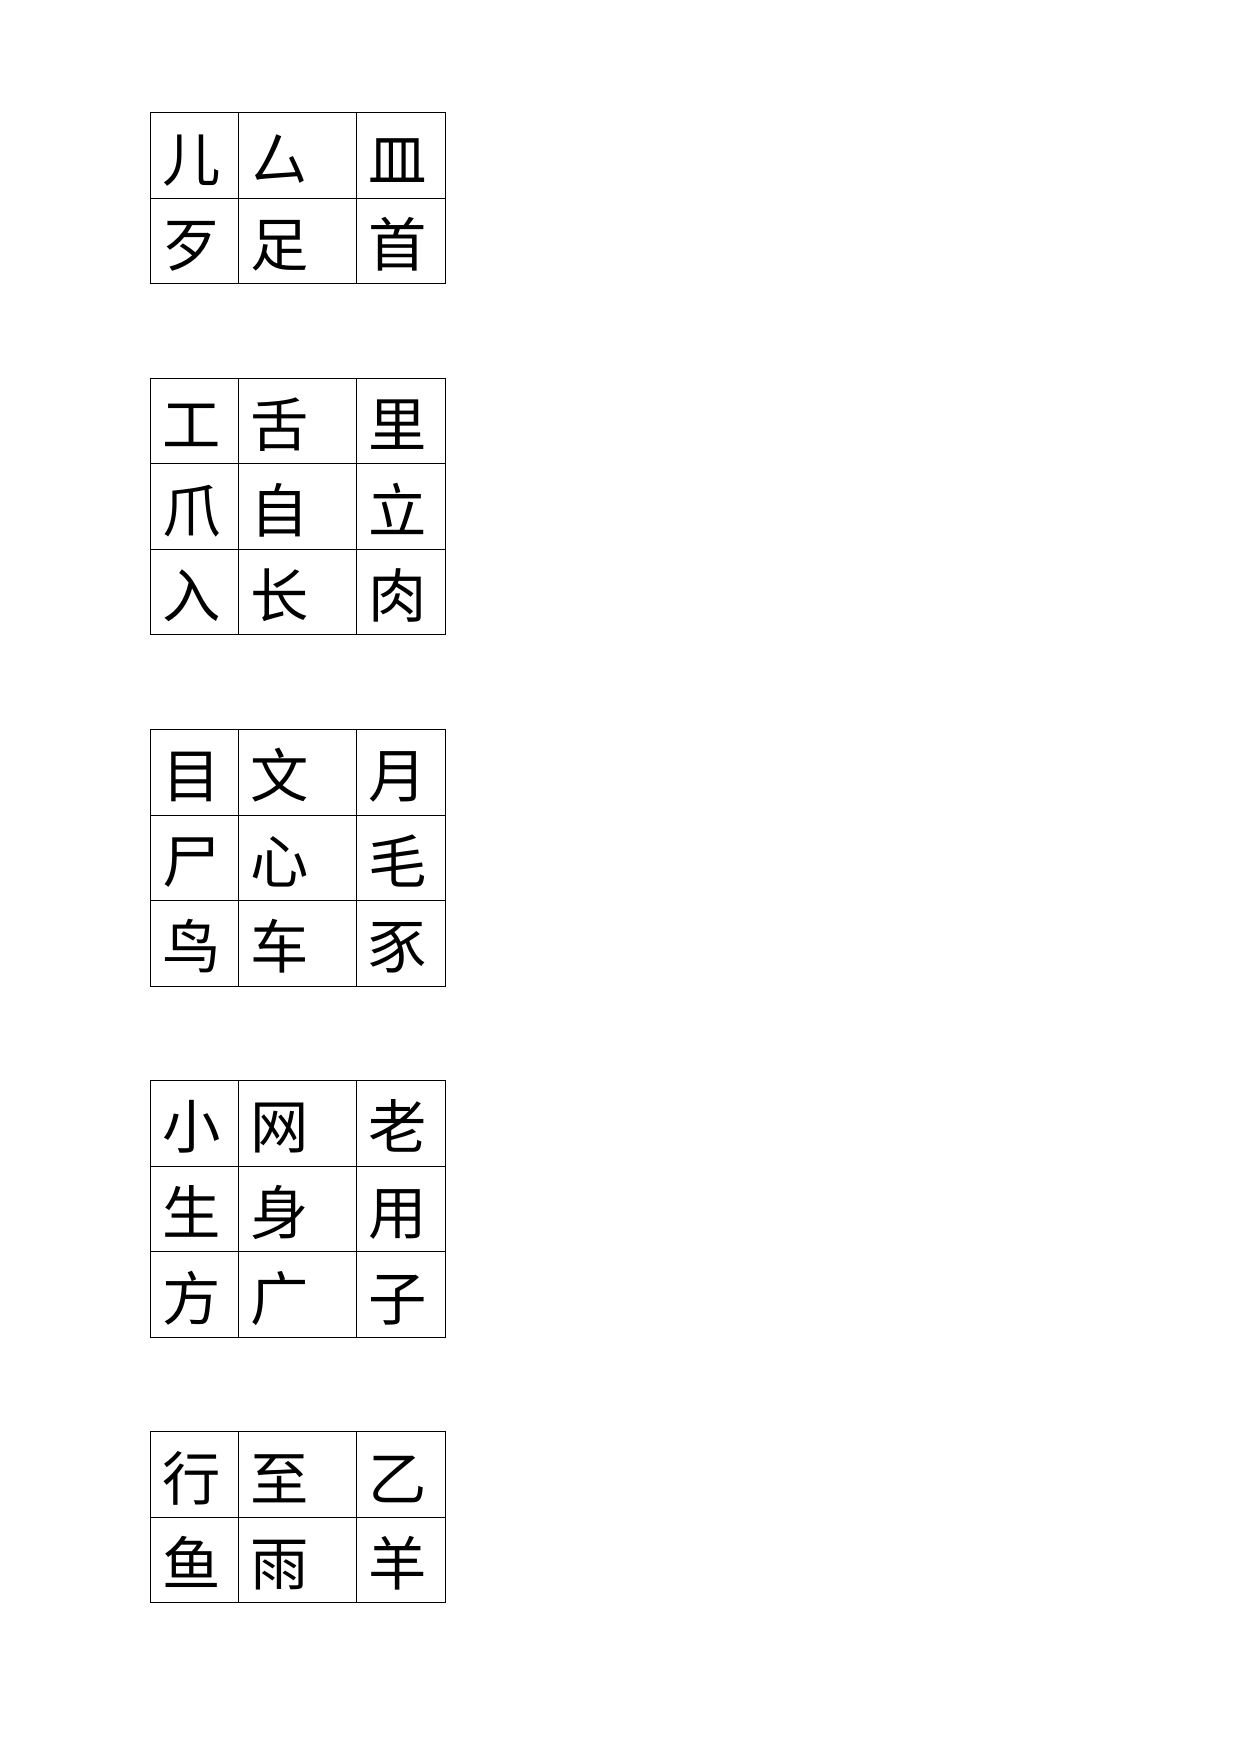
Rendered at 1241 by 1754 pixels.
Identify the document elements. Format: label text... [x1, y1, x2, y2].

table_header 行 [151, 1432, 238, 1517]
table_cell 尸 [151, 816, 238, 900]
table_cell 方 [151, 1252, 238, 1337]
table_cell 爪 [151, 464, 238, 549]
table_header 乙 [357, 1432, 445, 1517]
table_cell 自 [239, 464, 356, 549]
table_cell 羊 [357, 1518, 445, 1602]
table_cell 入 [151, 550, 238, 634]
table_cell 子 [357, 1252, 445, 1337]
table_cell 鱼 [151, 1518, 238, 1602]
table_header 目 [151, 730, 238, 814]
table_cell 车 [239, 901, 356, 986]
table_cell 豕 [357, 901, 445, 986]
table_header 小 [151, 1081, 238, 1166]
table_header 至 [239, 1432, 356, 1517]
table_cell 儿 [151, 113, 238, 198]
table_cell 毛 [357, 816, 445, 900]
table_header 里 [357, 379, 445, 463]
table_cell 心 [239, 816, 356, 900]
table_cell 用 [357, 1167, 445, 1251]
table_cell 皿 [357, 113, 445, 198]
table_header 工 [151, 379, 238, 463]
table_cell 广 [239, 1252, 356, 1337]
table_cell 雨 [239, 1518, 356, 1602]
table_cell 厶 [239, 113, 356, 198]
table_cell 立 [357, 464, 445, 549]
table_header 月 [357, 730, 445, 814]
table_header 文 [239, 730, 356, 814]
table_cell 生 [151, 1167, 238, 1251]
table_cell 足 [239, 199, 356, 283]
table_cell 肉 [357, 550, 445, 634]
table_cell 长 [239, 550, 356, 634]
table_cell 歹 [151, 199, 238, 283]
table_cell 身 [239, 1167, 356, 1251]
table_cell 鸟 [151, 901, 238, 986]
table_header 老 [357, 1081, 445, 1166]
table_cell 首 [357, 199, 445, 283]
table_header 网 [239, 1081, 356, 1166]
table_header 舌 [239, 379, 356, 463]
